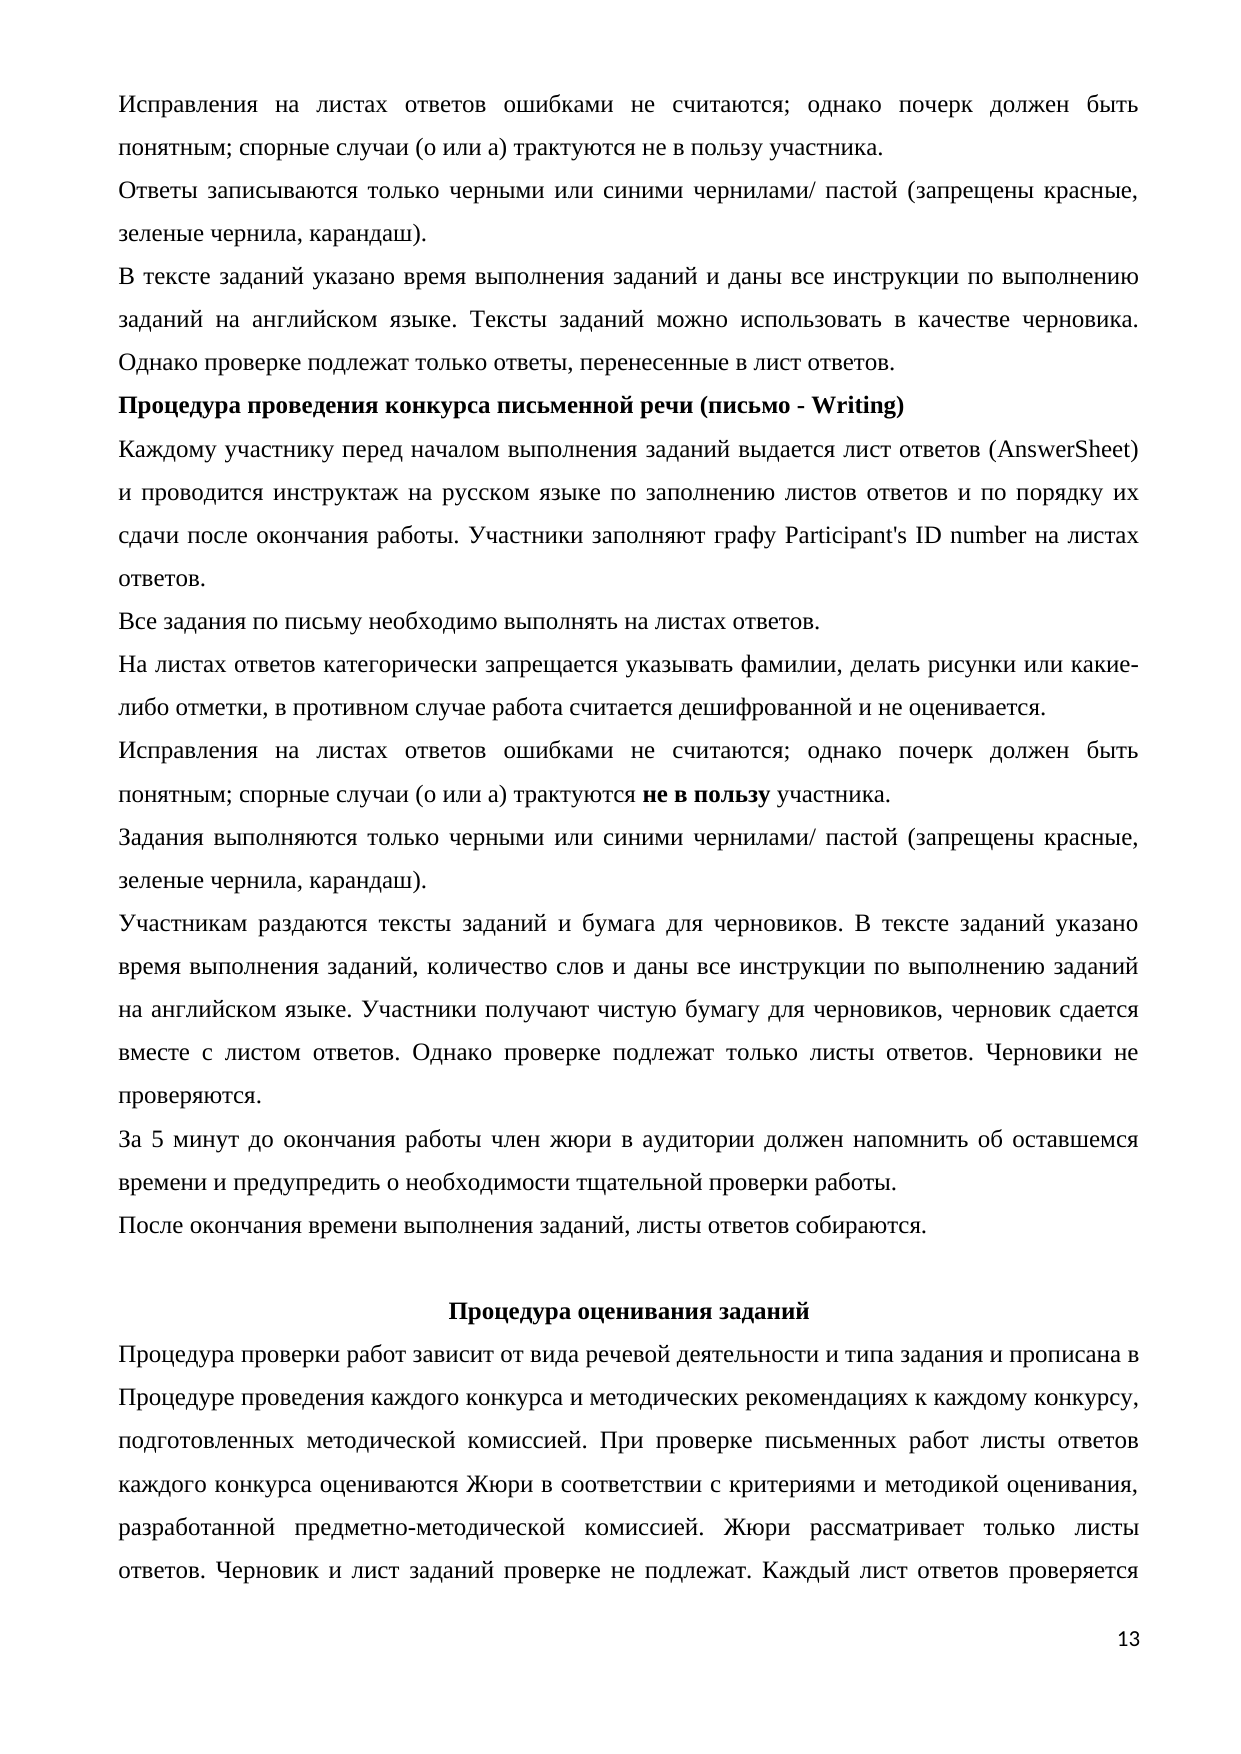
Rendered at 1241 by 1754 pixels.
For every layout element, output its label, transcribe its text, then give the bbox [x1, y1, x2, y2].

text Процедура оценивания заданий [118, 1296, 1140, 1325]
text Исправления на листах ответов ошибками не считаются; однако почерк должен быть понятным; спорные случаи (о или а) трактуются не в пользу участника. [118, 736, 1140, 807]
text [118, 1339, 1140, 1584]
text После окончания времени выполнения заданий, листы ответов собираются. [118, 1210, 1140, 1239]
text Процедура проведения конкурса письменной речи (письмо - Writing) [118, 391, 1140, 419]
text Ответы записываются только черными или синими чернилами/ пастой (запрещены красные, зеленые чернила, карандаш). [118, 175, 1140, 247]
text Участникам раздаются тексты заданий и бумага для черновиков. В тексте заданий указано время выполнения заданий, количество слов и даны все инструкции по выполнению заданий на английском языке. Участники получают чистую бумагу для черновиков, черновик сдается вместе с листом ответов. Однако проверке подлежат только листы ответов. Черновики не проверяются. [118, 908, 1140, 1109]
text На листах ответов категорически запрещается указывать фамилии, делать рисунки или какие-либо отметки, в противном случае работа считается дешифрованной и не оценивается. [118, 649, 1140, 721]
text За 5 минут до окончания работы член жюри в аудитории должен напомнить об оставшемся времени и предупредить о необходимости тщательной проверки работы. [118, 1124, 1140, 1196]
text Все задания по письму необходимо выполнять на листах ответов. [118, 606, 1140, 635]
text Каждому участнику перед началом выполнения заданий выдается лист ответов (AnswerSheet) и проводится инструктаж на русском языке по заполнению листов ответов и по порядку их сдачи после окончания работы. Участники заполняют графу Participant's ID number на листах ответов. [118, 434, 1140, 592]
text Задания выполняются только черными или синими чернилами/ пастой (запрещены красные, зеленые чернила, карандаш). [118, 822, 1140, 894]
text Исправления на листах ответов ошибками не считаются; однако почерк должен быть понятным; спорные случаи (о или а) трактуются не в пользу участника. [118, 89, 1140, 161]
